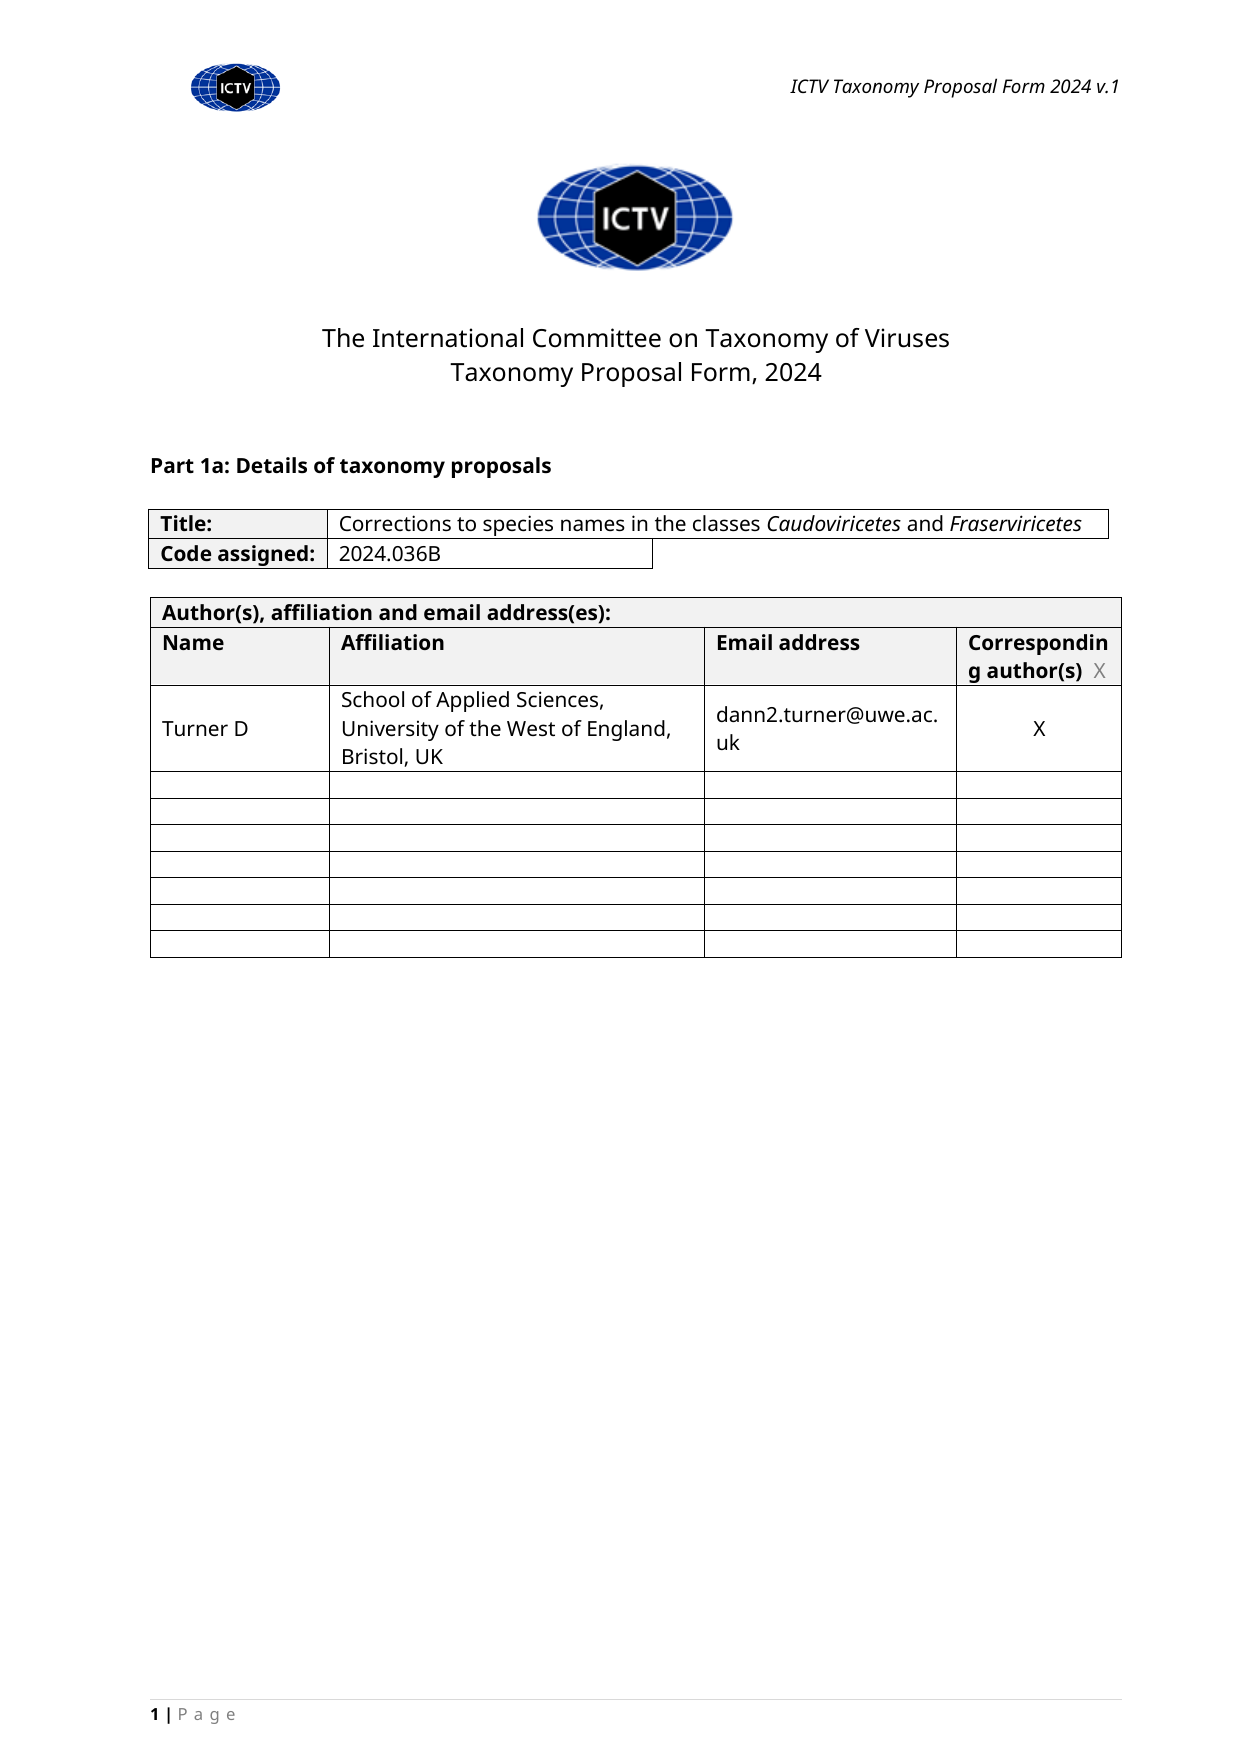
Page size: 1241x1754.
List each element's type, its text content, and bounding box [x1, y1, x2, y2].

table_cell [957, 825, 1121, 851]
text Part 1a: Details of taxonomy proposals [150, 452, 1122, 480]
table_cell [957, 905, 1121, 930]
table_header Corrections to species names in the classes Caudoviricetes and Fraserviricetes [328, 510, 1108, 538]
table_cell [705, 878, 956, 904]
picture [190, 56, 282, 113]
table_header Author(s), affiliation and email address(es): [151, 598, 1121, 627]
table_cell [705, 852, 956, 877]
table_cell Code assigned: [149, 539, 327, 568]
table_cell [330, 905, 704, 930]
table_cell Turner D [151, 686, 329, 771]
table_cell X [957, 686, 1121, 771]
table_cell [330, 825, 704, 851]
table_cell Name [151, 628, 329, 684]
table_cell Affiliation [330, 628, 704, 684]
table_cell [330, 799, 704, 824]
table_cell [705, 905, 956, 930]
text Taxonomy Proposal Form, 2024 [150, 355, 1122, 389]
table_cell [957, 878, 1121, 904]
table_cell [705, 825, 956, 851]
table_cell 2024.036B [328, 539, 652, 568]
table_header Title: [149, 510, 327, 538]
table_cell [330, 772, 704, 797]
table_cell [151, 825, 329, 851]
table_cell [957, 772, 1121, 797]
table_cell [330, 852, 704, 877]
table_cell [705, 772, 956, 797]
table_cell [705, 931, 956, 957]
table_cell [151, 852, 329, 877]
table_cell [957, 799, 1121, 824]
picture [535, 150, 737, 274]
table_cell [330, 931, 704, 957]
table_cell [151, 772, 329, 797]
table_cell Email address [705, 628, 956, 684]
table_cell [957, 931, 1121, 957]
table_cell dann2.turner@uwe.ac.uk [705, 686, 956, 771]
table_cell [151, 931, 329, 957]
text The International Committee on Taxonomy of Viruses [150, 321, 1122, 355]
table_cell [151, 799, 329, 824]
table_cell School of Applied Sciences, University of the West of England, Bristol, UK [330, 686, 704, 771]
table_cell Corresponding author(s) X [957, 628, 1121, 684]
table_cell [151, 905, 329, 930]
table_cell [151, 878, 329, 904]
table_cell [705, 799, 956, 824]
table_cell [957, 852, 1121, 877]
table_cell [330, 878, 704, 904]
